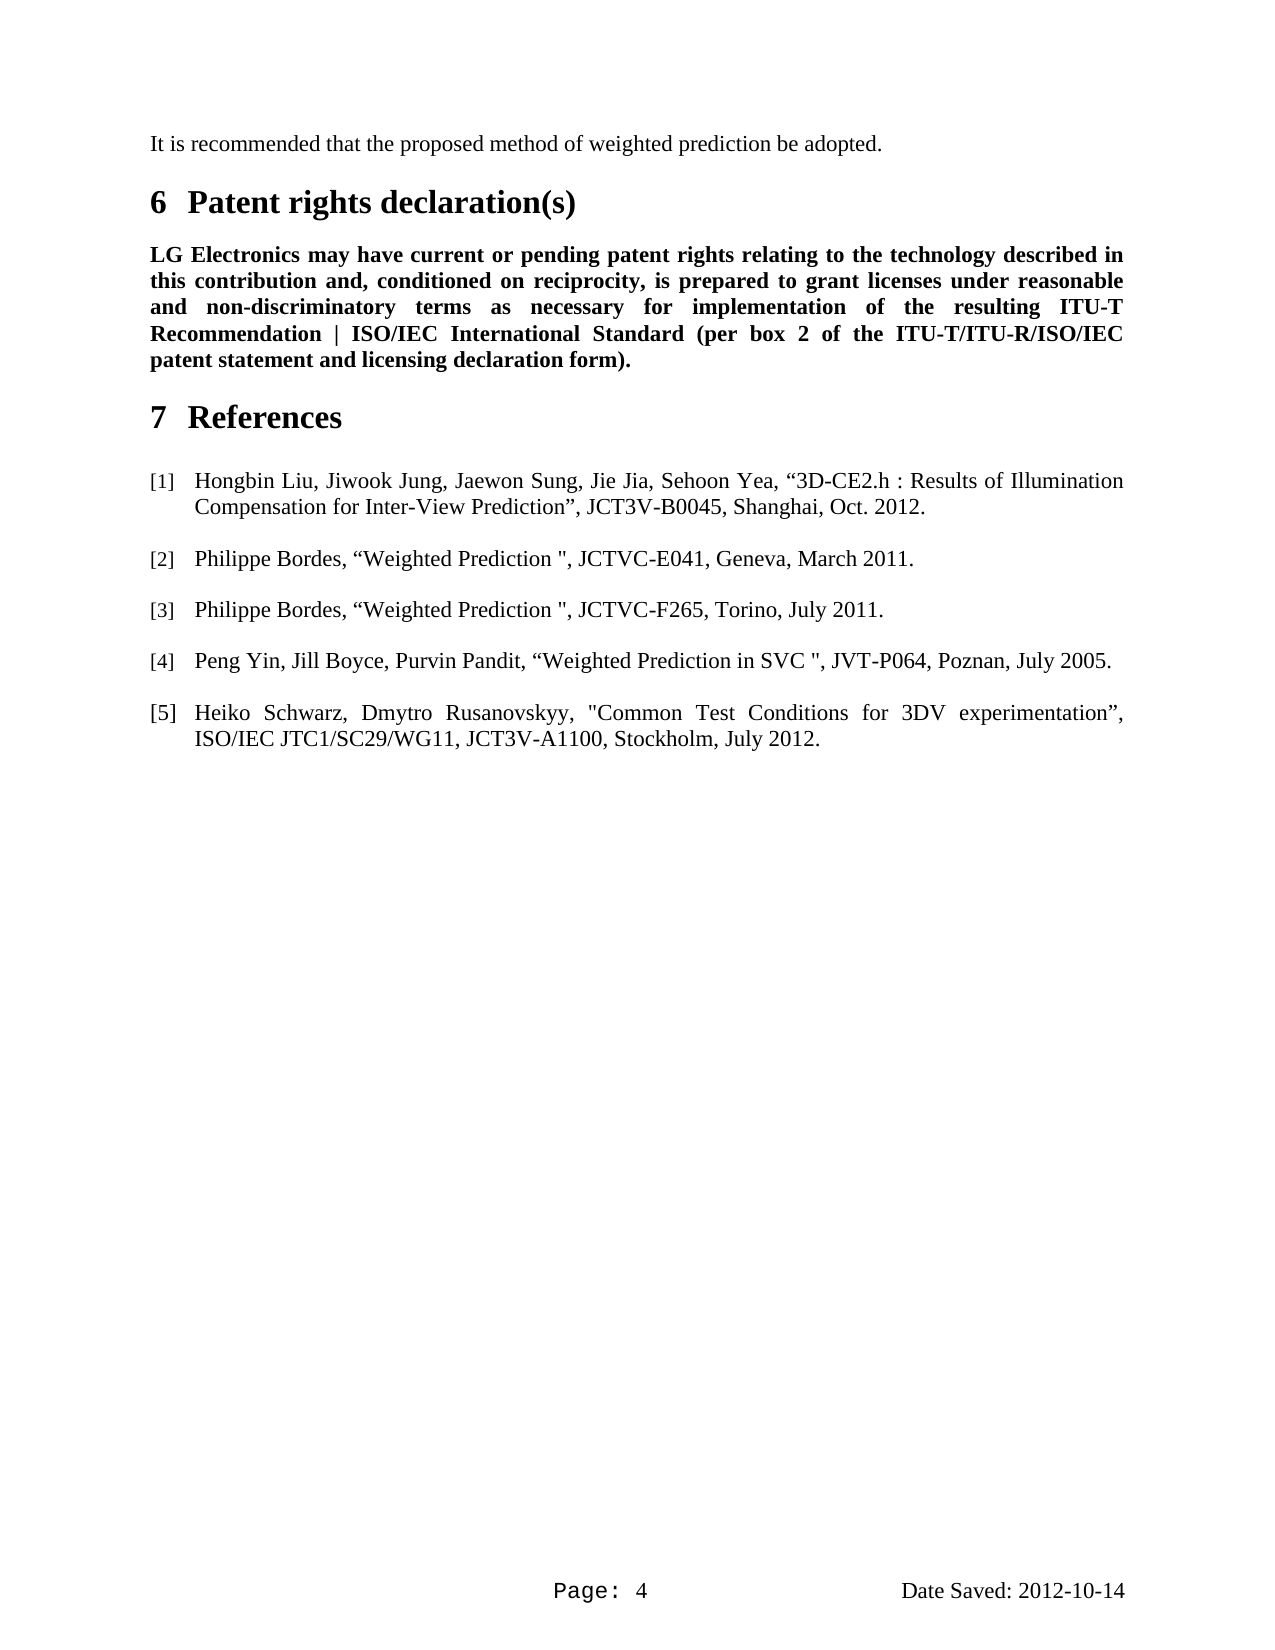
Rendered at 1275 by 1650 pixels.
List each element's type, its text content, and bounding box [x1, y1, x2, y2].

list Heiko Schwarz, Dmytro Rusanovskyy, "Common Test Conditions for 3DV experimentation”, ISO/IEC JTC1/SC29/WG11, JCT3V-A1100, Stockholm, July 2012. [150, 699, 1125, 751]
subtitle References [150, 397, 1125, 436]
text LG Electronics may have current or pending patent rights relating to the technology described in this contribution and, conditioned on reciprocity, is prepared to grant licenses under reasonable and non-discriminatory terms as necessary for implementation of the resulting ITU-T Recommendation | ISO/IEC International Standard (per box 2 of the ITU-T/ITU-R/ISO/IEC patent statement and licensing declaration form). [150, 241, 1125, 372]
list Philippe Bordes, “Weighted Prediction ", JCTVC-E041, Geneva, March 2011. [150, 545, 1125, 571]
text It is recommended that the proposed method of weighted prediction be adopted. [150, 131, 1125, 157]
list Hongbin Liu, Jiwook Jung, Jaewon Sung, Jie Jia, Sehoon Yea, “3D-CE2.h : Results of Illumination Compensation for Inter-View Prediction”, JCT3V-B0045, Shanghai, Oct. 2012. [150, 467, 1125, 520]
list Peng Yin, Jill Boyce, Purvin Pandit, “Weighted Prediction in SVC ", JVT-P064, Poznan, July 2005. [150, 647, 1125, 674]
list Philippe Bordes, “Weighted Prediction ", JCTVC-F265, Torino, July 2011. [150, 596, 1125, 622]
subtitle Patent rights declaration(s) [150, 182, 1125, 220]
